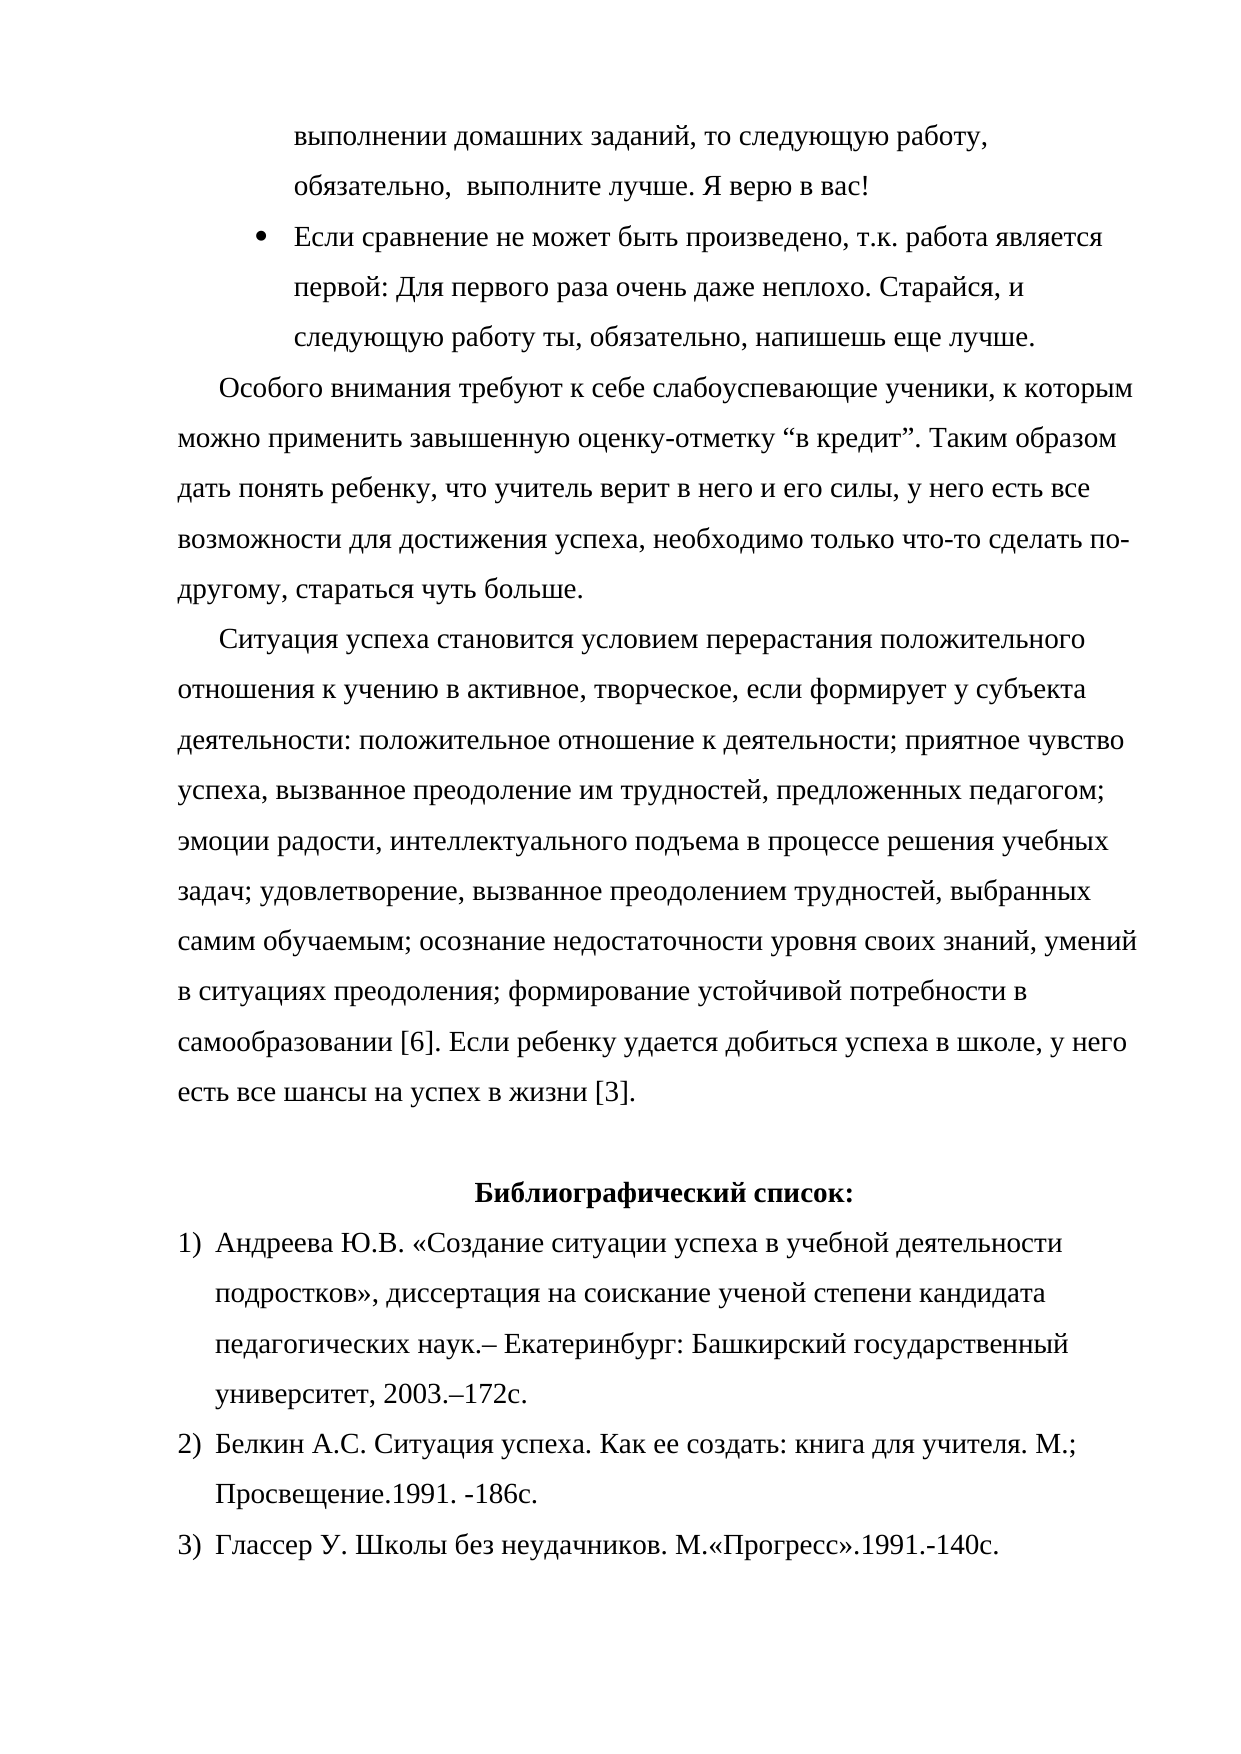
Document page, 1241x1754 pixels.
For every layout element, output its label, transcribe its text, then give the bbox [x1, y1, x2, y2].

list Если сравнение не может быть произведено, т.к. работа является первой: Для первого раза очень даже неплохо. Старайся, и следующую работу ты, обязательно, напишешь еще лучше. [256, 219, 1152, 353]
list Белкин А.С. Ситуация успеха. Как ее создать: книга для учителя. М.; Просвещение.1991. -186с. [177, 1426, 1152, 1510]
text Ситуация успеха становится условием перерастания положительного отношения к учению в активное, творческое, если формирует у субъекта деятельности: положительное отношение к деятельности; приятное чувство успеха, вызванное преодоление им трудностей, предложенных педагогом; эмоции радости, интеллектуального подъема в процессе решения учебных задач; удовлетворение, вызванное преодолением трудностей, выбранных самим обучаемым; осознание недостаточности уровня своих знаний, умений в ситуациях преодоления; формирование устойчивой потребности в самообразовании [6]. Если ребенку удается добиться успеха в школе, у него есть все шансы на успех в жизни [3]. [177, 621, 1152, 1108]
list Глассер У. Школы без неудачников. М.«Прогресс».1991.-140с. [177, 1527, 1152, 1561]
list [256, 118, 1152, 202]
text Библиографический список: [177, 1175, 1152, 1208]
text Особого внимания требуют к себе слабоуспевающие ученики, к которым можно применить завышенную оценку-отметку “в кредит”. Таким образом дать понять ребенку, что учитель верит в него и его силы, у него есть все возможности для достижения успеха, необходимо только что-то сделать по-другому, стараться чуть больше. [177, 370, 1152, 604]
list Андреева Ю.В. «Создание ситуации успеха в учебной деятельности подростков», диссертация на соискание ученой степени кандидата педагогических наук.– Екатеринбург: Башкирский государственный университет, 2003.–172с. [177, 1225, 1152, 1409]
